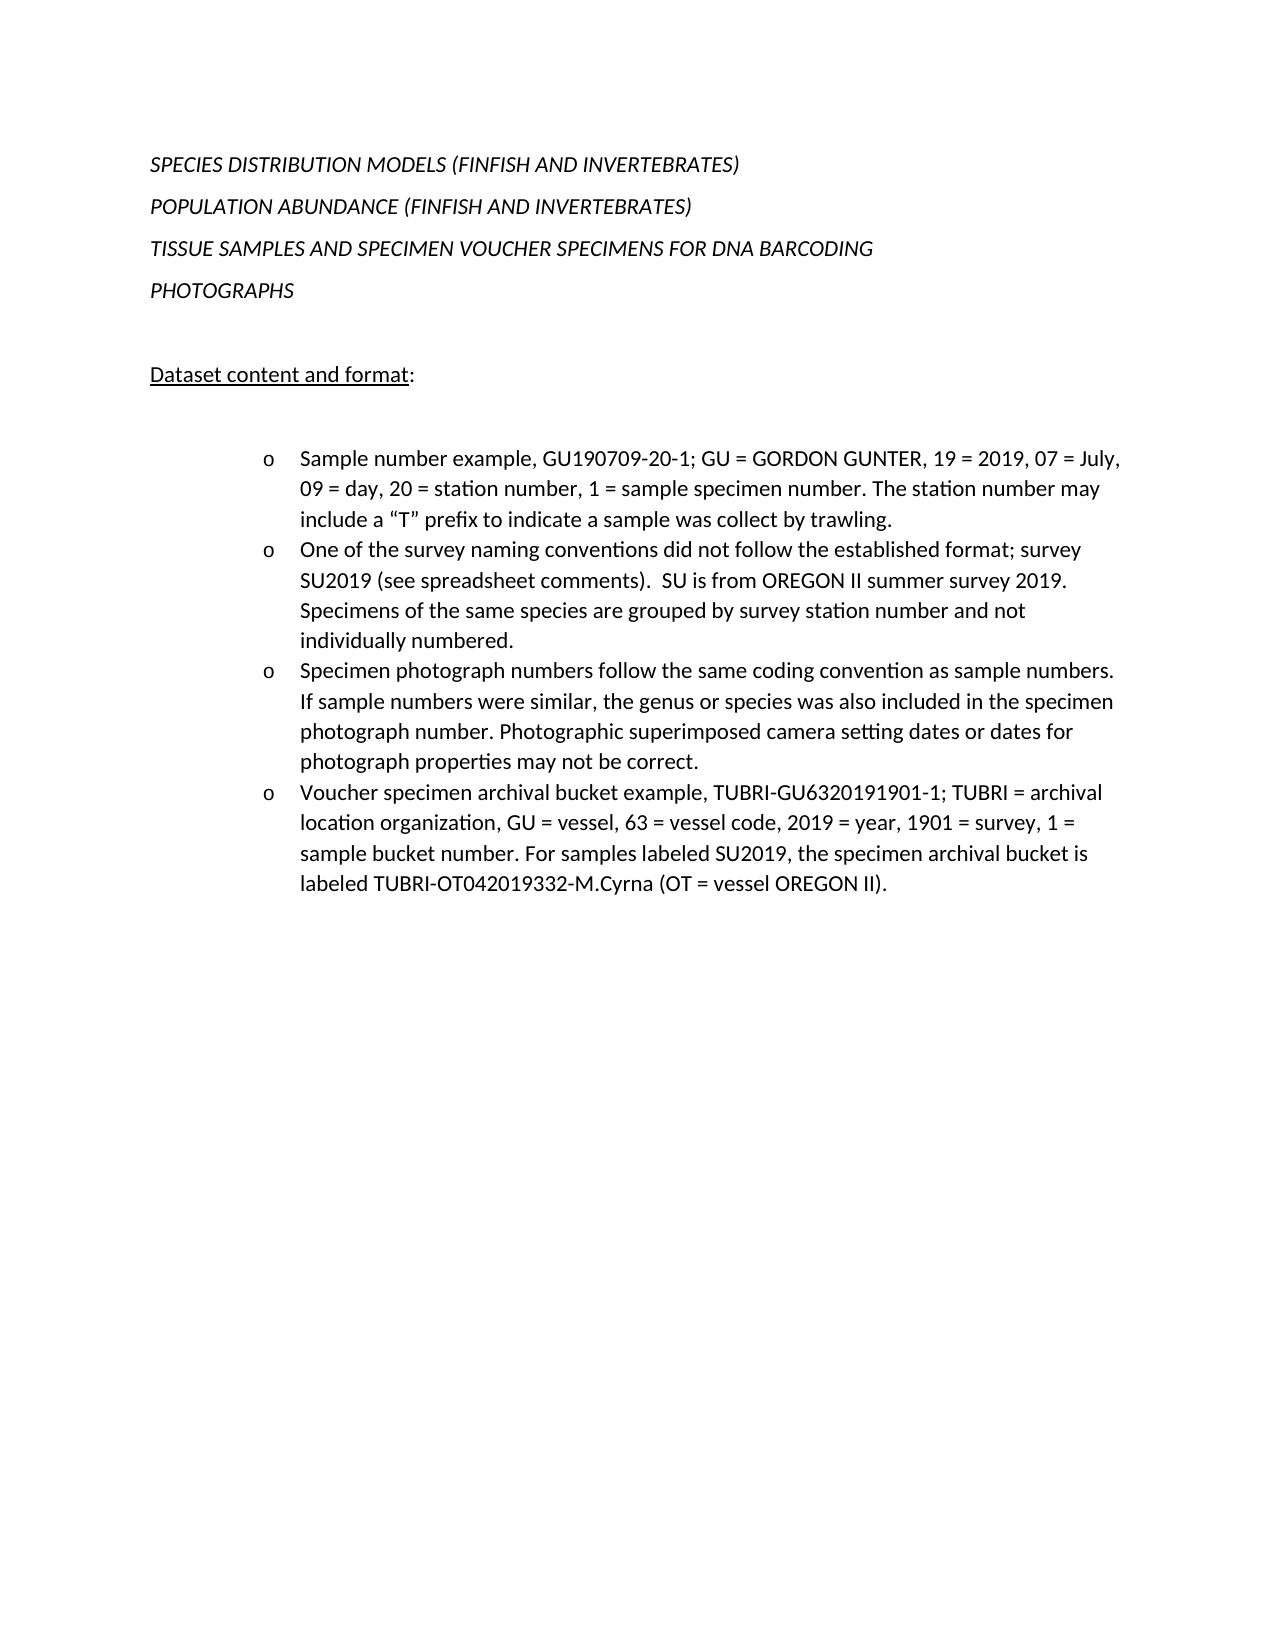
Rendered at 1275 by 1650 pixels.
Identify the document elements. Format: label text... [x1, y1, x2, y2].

text TISSUE SAMPLES AND SPECIMEN VOUCHER SPECIMENS FOR DNA BARCODING [150, 234, 1125, 262]
list Voucher specimen archival bucket example, TUBRI-GU6320191901-1; TUBRI = archival location organization, GU = vessel, 63 = vessel code, 2019 = year, 1901 = survey, 1 = sample bucket number. For samples labeled SU2019, the specimen archival bucket is labeled TUBRI-OT042019332-M.Cyrna (OT = vessel OREGON II). [262, 778, 1125, 897]
text SPECIES DISTRIBUTION MODELS (FINFISH AND INVERTEBRATES) [150, 150, 1125, 178]
list Specimen photograph numbers follow the same coding convention as sample numbers. If sample numbers were similar, the genus or species was also included in the specimen photograph number. Photographic superimposed camera setting dates or dates for photograph properties may not be correct. [262, 656, 1125, 776]
list Sample number example, GU190709-20-1; GU = GORDON GUNTER, 19 = 2019, 07 = July, 09 = day, 20 = station number, 1 = sample specimen number. The station number may include a “T” prefix to indicate a sample was collect by trawling. [262, 444, 1125, 533]
text Dataset content and format: [150, 360, 1125, 388]
text PHOTOGRAPHS [150, 276, 1125, 304]
list One of the survey naming conventions did not follow the established format; survey SU2019 (see spreadsheet comments). SU is from OREGON II summer survey 2019. Specimens of the same species are grouped by survey station number and not individually numbered. [262, 535, 1125, 654]
text POPULATION ABUNDANCE (FINFISH AND INVERTEBRATES) [150, 192, 1125, 220]
